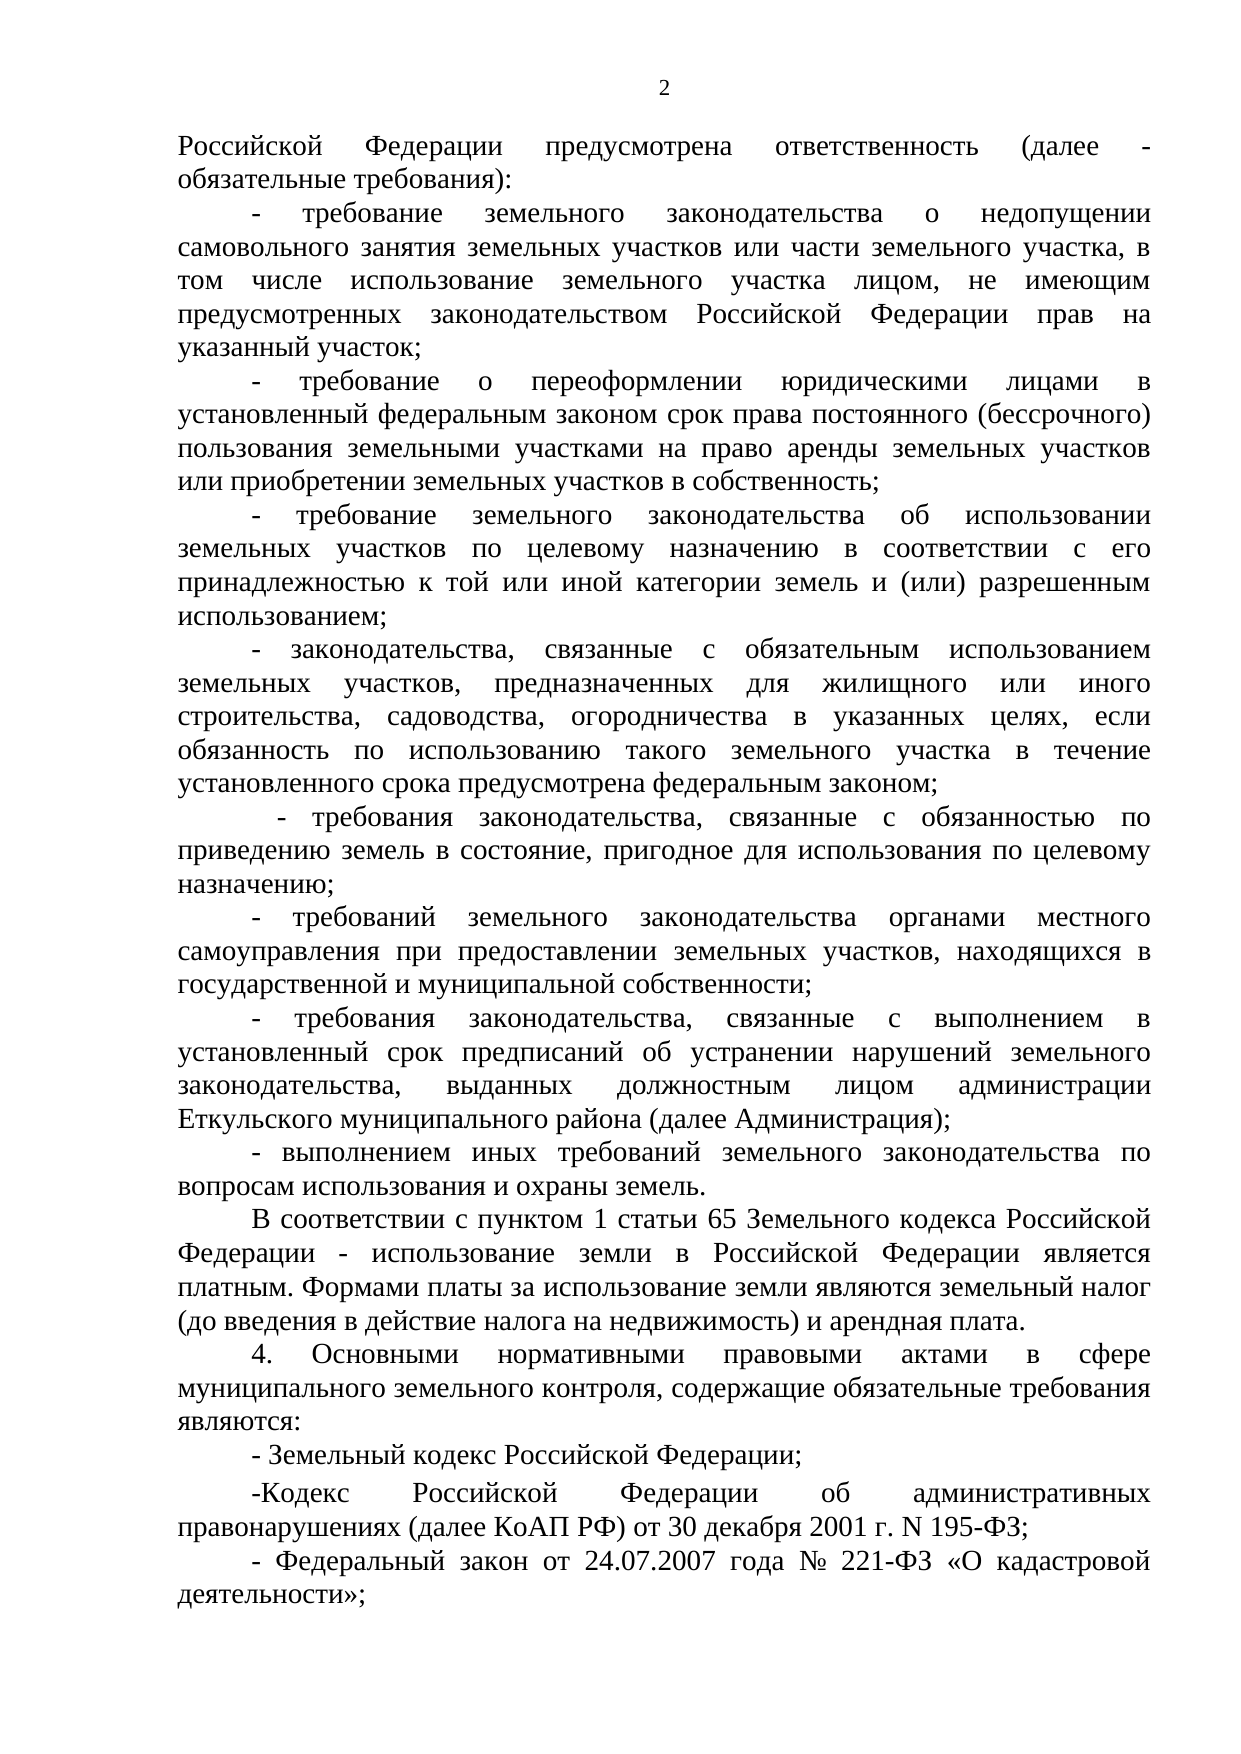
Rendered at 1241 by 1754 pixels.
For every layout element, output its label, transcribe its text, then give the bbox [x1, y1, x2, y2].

text - требования законодательства, связанные с выполнением в установленный срок предписаний об устранении нарушений земельного законодательства, выданных должностным лицом администрации Еткульского муниципального района (далее Администрация); [177, 1000, 1152, 1134]
text 4. Основными нормативными правовыми актами в сфере муниципального земельного контроля, содержащие обязательные требования являются: [177, 1336, 1152, 1437]
text - Земельный кодекс Российской Федерации; [177, 1437, 1087, 1471]
text - выполнением иных требований земельного законодательства по вопросам использования и охраны земель. [177, 1134, 1152, 1201]
text -Кодекс Российской Федерации об административных правонарушениях (далее КоАП РФ) от 30 декабря 2001 г. N 195-ФЗ; [177, 1476, 1152, 1543]
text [177, 128, 1152, 195]
text - требование земельного законодательства о недопущении самовольного занятия земельных участков или части земельного участка, в том числе использование земельного участка лицом, не имеющим предусмотренных законодательством Российской Федерации прав на указанный участок; [177, 195, 1152, 363]
text - законодательства, связанные с обязательным использованием земельных участков, предназначенных для жилищного или иного строительства, садоводства, огородничества в указанных целях, если обязанность по использованию такого земельного участка в течение установленного срока предусмотрена федеральным законом; [177, 631, 1152, 799]
text - Федеральный закон от 24.07.2007 года № 221-ФЗ «О кадастровой деятельности»; [177, 1543, 1152, 1610]
text В соответствии с пунктом 1 статьи 65 Земельного кодекса Российской Федерации - использование земли в Российской Федерации является платным. Формами платы за использование земли являются земельный налог (до введения в действие налога на недвижимость) и арендная плата. [177, 1201, 1152, 1336]
text - требование земельного законодательства об использовании земельных участков по целевому назначению в соответствии с его принадлежностью к той или иной категории земель и (или) разрешенным использованием; [177, 497, 1152, 631]
text - требований земельного законодательства органами местного самоуправления при предоставлении земельных участков, находящихся в государственной и муниципальной собственности; [177, 899, 1152, 1000]
text - требование о переоформлении юридическими лицами в установленный федеральным законом срок права постоянного (бессрочного) пользования земельными участками на право аренды земельных участков или приобретении земельных участков в собственность; [177, 363, 1152, 497]
text - требования законодательства, связанные с обязанностью по приведению земель в состояние, пригодное для использования по целевому назначению; [177, 799, 1152, 899]
